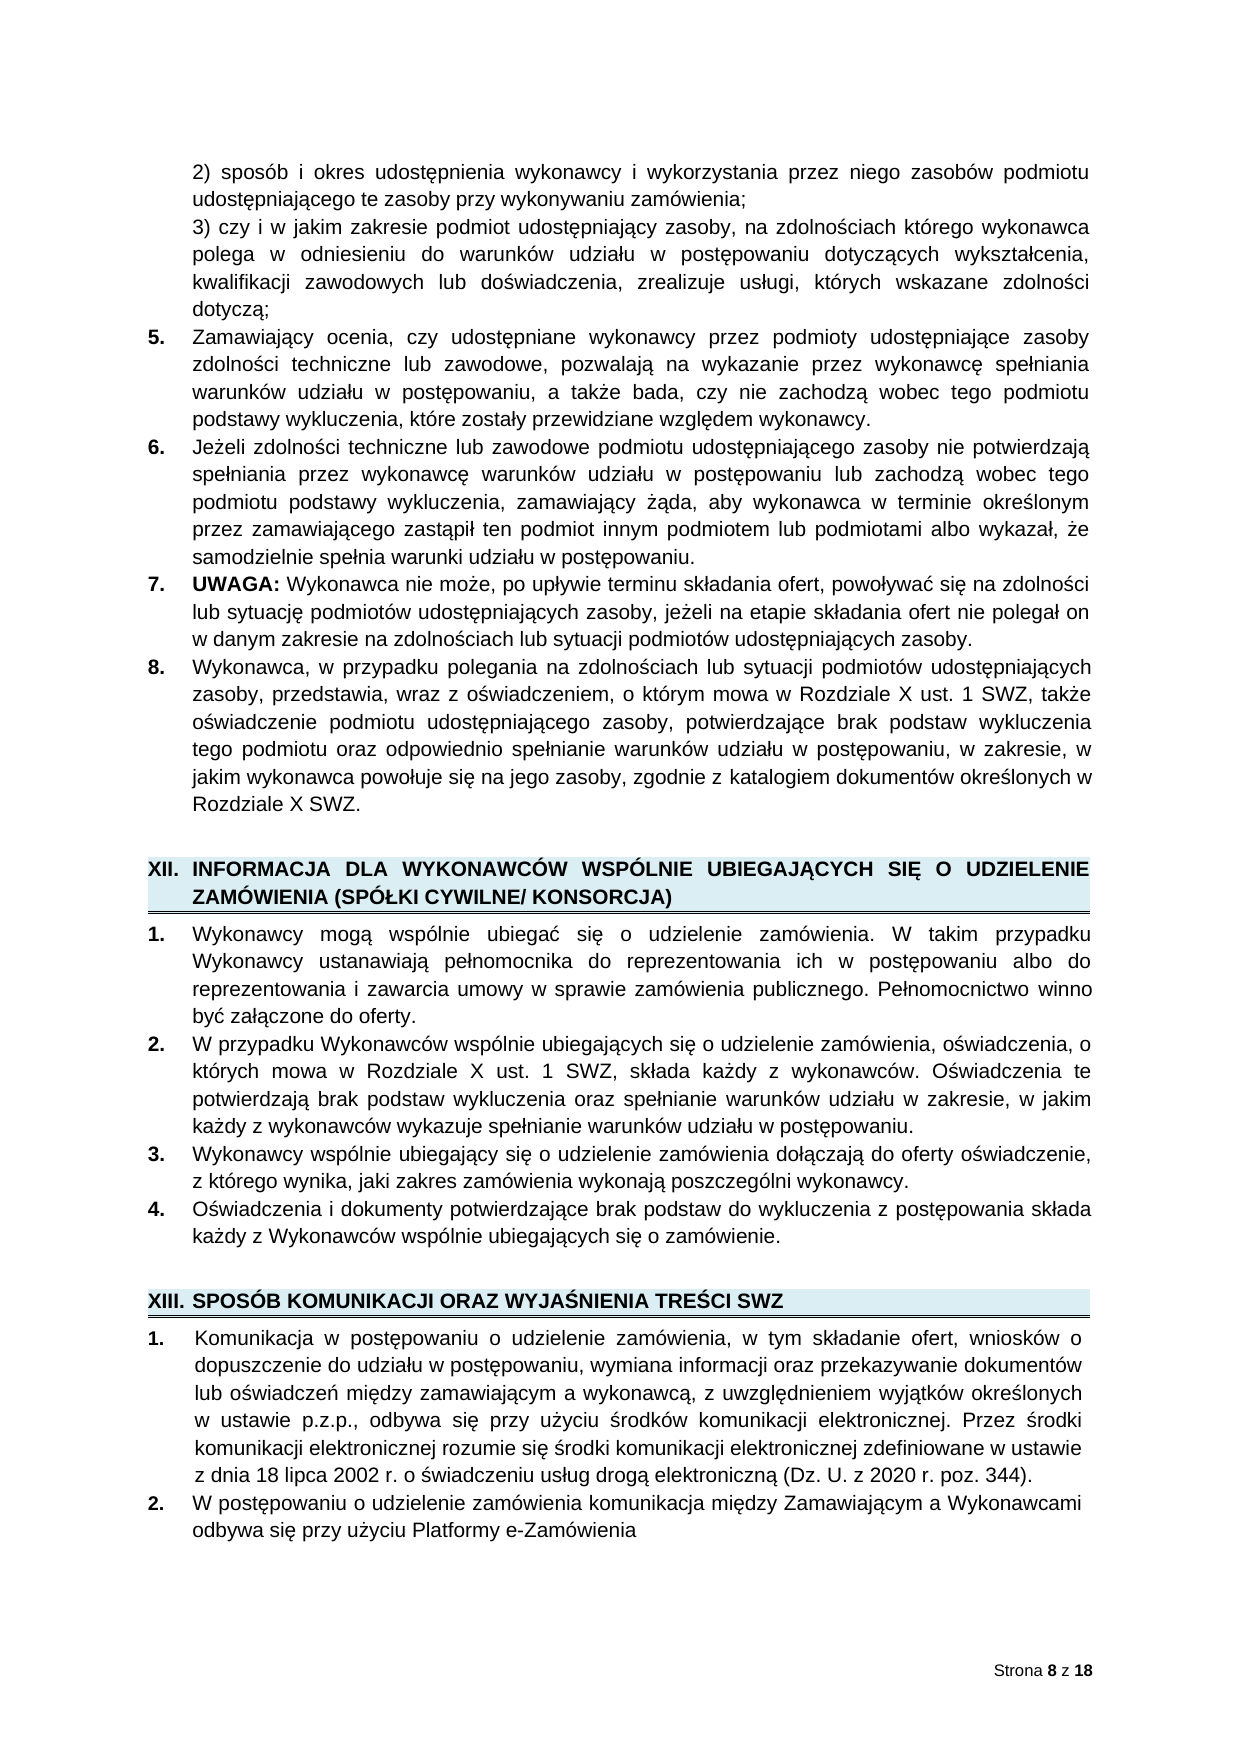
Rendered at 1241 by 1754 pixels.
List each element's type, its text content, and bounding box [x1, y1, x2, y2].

list W przypadku Wykonawców wspólnie ubiegających się o udzielenie zamówienia, oświadczenia, o których mowa w Rozdziale X ust. 1 SWZ, składa każdy z wykonawców. Oświadczenia te potwierdzają brak podstaw wykluczenia oraz spełnianie warunków udziału w zakresie, w jakim każdy z wykonawców wykazuje spełnianie warunków udziału w postępowaniu. [148, 1031, 1092, 1138]
list Wykonawca, w przypadku polegania na zdolnościach lub sytuacji podmiotów udostępniających zasoby, przedstawia, wraz z oświadczeniem, o którym mowa w Rozdziale X ust. 1 SWZ, także oświadczenie podmiotu udostępniającego zasoby, potwierdzające brak podstaw wykluczenia tego podmiotu oraz odpowiednio spełnianie warunków udziału w postępowaniu, w zakresie, w jakim wykonawca powołuje się na jego zasoby, zgodnie z katalogiem dokumentów określonych w Rozdziale X SWZ. [148, 654, 1092, 816]
text 2) sposób i okres udostępnienia wykonawcy i wykorzystania przez niego zasobów podmiotu udostępniającego te zasoby przy wykonywaniu zamówienia; [192, 159, 1090, 211]
list Jeżeli zdolności techniczne lub zawodowe podmiotu udostępniającego zasoby nie potwierdzają spełniania przez wykonawcę warunków udziału w postępowaniu lub zachodzą wobec tego podmiotu podstawy wykluczenia, zamawiający żąda, aby wykonawca w terminie określonym przez zamawiającego zastąpił ten podmiot innym podmiotem lub podmiotami albo wykazał, że samodzielnie spełnia warunki udziału w postępowaniu. [148, 434, 1090, 568]
list UWAGA: Wykonawca nie może, po upływie terminu składania ofert, powoływać się na zdolności lub sytuację podmiotów udostępniających zasoby, jeżeli na etapie składania ofert nie polegał on w danym zakresie na zdolnościach lub sytuacji podmiotów udostępniających zasoby. [148, 572, 1090, 651]
list Wykonawcy wspólnie ubiegający się o udzielenie zamówienia dołączają do oferty oświadczenie, z którego wynika, jaki zakres zamówienia wykonają poszczególni wykonawcy. [148, 1141, 1092, 1193]
list INFORMACJA DLA WYKONAWCÓW WSPÓLNIE UBIEGAJĄCYCH SIĘ O UDZIELENIE ZAMÓWIENIA (SPÓŁKI CYWILNE/ KONSORCJA) [148, 857, 1090, 911]
list Oświadczenia i dokumenty potwierdzające brak podstaw do wykluczenia z postępowania składa każdy z Wykonawców wspólnie ubiegających się o zamówienie. [148, 1196, 1092, 1248]
list SPOSÓB KOMUNIKACJI ORAZ WYJAŚNIENIA TREŚCI SWZ [148, 1289, 1090, 1315]
list Komunikacja w postępowaniu o udzielenie zamówienia, w tym składanie ofert, wniosków o dopuszczenie do udziału w postępowaniu, wymiana informacji oraz przekazywanie dokumentów lub oświadczeń między zamawiającym a wykonawcą, z uwzględnieniem wyjątków określonych w ustawie p.z.p., odbywa się przy użyciu środków komunikacji elektronicznej. Przez środki komunikacji elektronicznej rozumie się środki komunikacji elektronicznej zdefiniowane w ustawie z dnia 18 lipca 2002 r. o świadczeniu usług drogą elektroniczną (Dz. U. z 2020 r. poz. 344). [148, 1326, 1083, 1487]
list W postępowaniu o udzielenie zamówienia komunikacja między Zamawiającym a Wykonawcami odbywa się przy użyciu Platformy e-Zamówienia [148, 1491, 1083, 1542]
list Wykonawcy mogą wspólnie ubiegać się o udzielenie zamówienia. W takim przypadku Wykonawcy ustanawiają pełnomocnika do reprezentowania ich w postępowaniu albo do reprezentowania i zawarcia umowy w sprawie zamówienia publicznego. Pełnomocnictwo winno być załączone do oferty. [148, 921, 1092, 1028]
list Zamawiający ocenia, czy udostępniane wykonawcy przez podmioty udostępniające zasoby zdolności techniczne lub zawodowe, pozwalają na wykazanie przez wykonawcę spełniania warunków udziału w postępowaniu, a także bada, czy nie zachodzą wobec tego podmiotu podstawy wykluczenia, które zostały przewidziane względem wykonawcy. [148, 324, 1090, 431]
text 3) czy i w jakim zakresie podmiot udostępniający zasoby, na zdolnościach którego wykonawca polega w odniesieniu do warunków udziału w postępowaniu dotyczących wykształcenia, kwalifikacji zawodowych lub doświadczenia, zrealizuje usługi, których wskazane zdolności dotyczą; [192, 214, 1090, 321]
